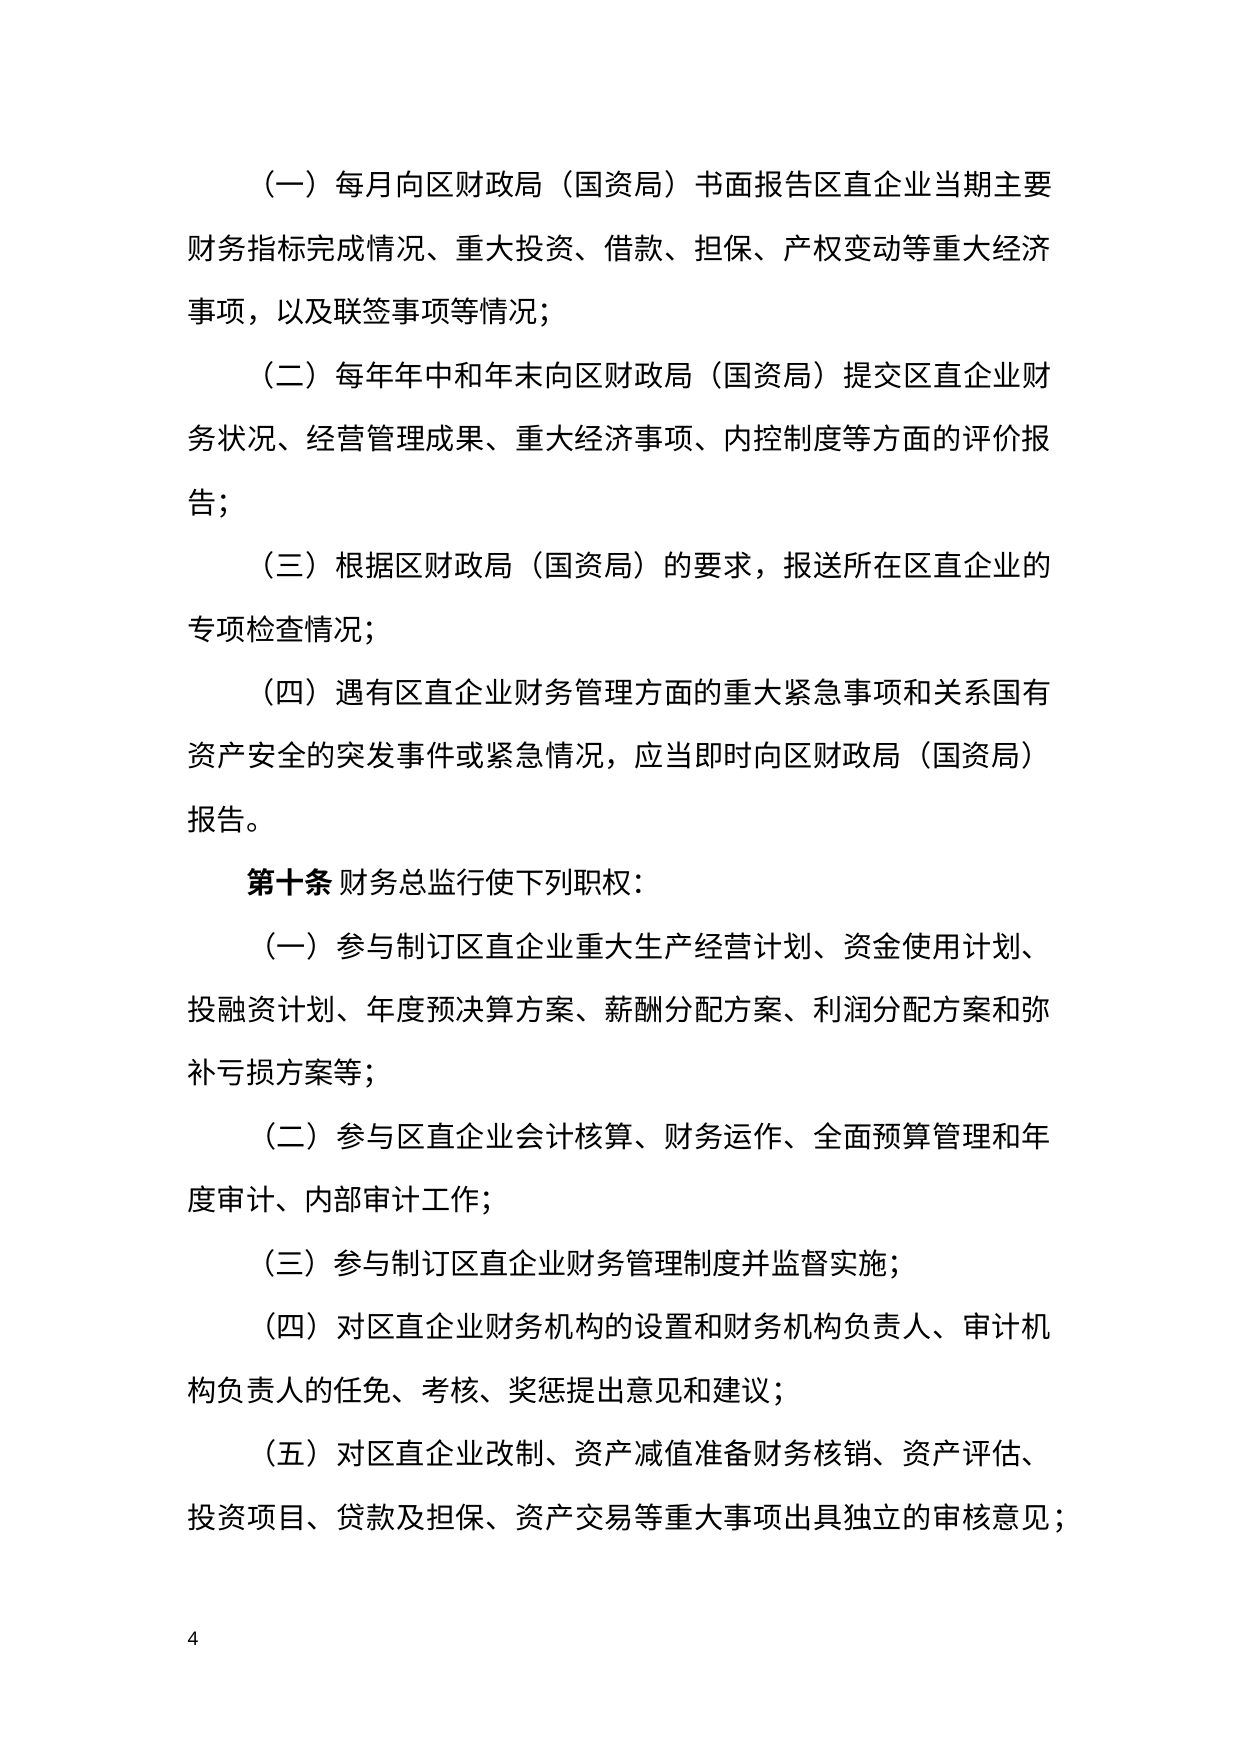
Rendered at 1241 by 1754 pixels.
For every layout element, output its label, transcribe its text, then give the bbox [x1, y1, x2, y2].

text 第十条 财务总监行使下列职权： [187, 860, 1053, 902]
text （一）参与制订区直企业重大生产经营计划、资金使用计划、投融资计划、年度预决算方案、薪酬分配方案、利润分配方案和弥补亏损方案等； [187, 923, 1053, 1092]
text （三）参与制订区直企业财务管理制度并监督实施； [187, 1240, 1053, 1283]
text （三）根据区财政局（国资局）的要求，报送所在区直企业的专项检查情况； [187, 543, 1053, 648]
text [187, 1431, 1053, 1536]
text （二）参与区直企业会计核算、财务运作、全面预算管理和年度审计、内部审计工作； [187, 1113, 1053, 1219]
text （二）每年年中和年末向区财政局（国资局）提交区直企业财务状况、经营管理成果、重大经济事项、内控制度等方面的评价报告； [187, 352, 1053, 521]
text （四）遇有区直企业财务管理方面的重大紧急事项和关系国有资产安全的突发事件或紧急情况，应当即时向区财政局（国资局）报告。 [187, 669, 1053, 839]
text （四）对区直企业财务机构的设置和财务机构负责人、审计机构负责人的任免、考核、奖惩提出意见和建议； [187, 1304, 1053, 1409]
text （一）每月向区财政局（国资局）书面报告区直企业当期主要财务指标完成情况、重大投资、借款、担保、产权变动等重大经济事项，以及联签事项等情况； [187, 162, 1053, 331]
